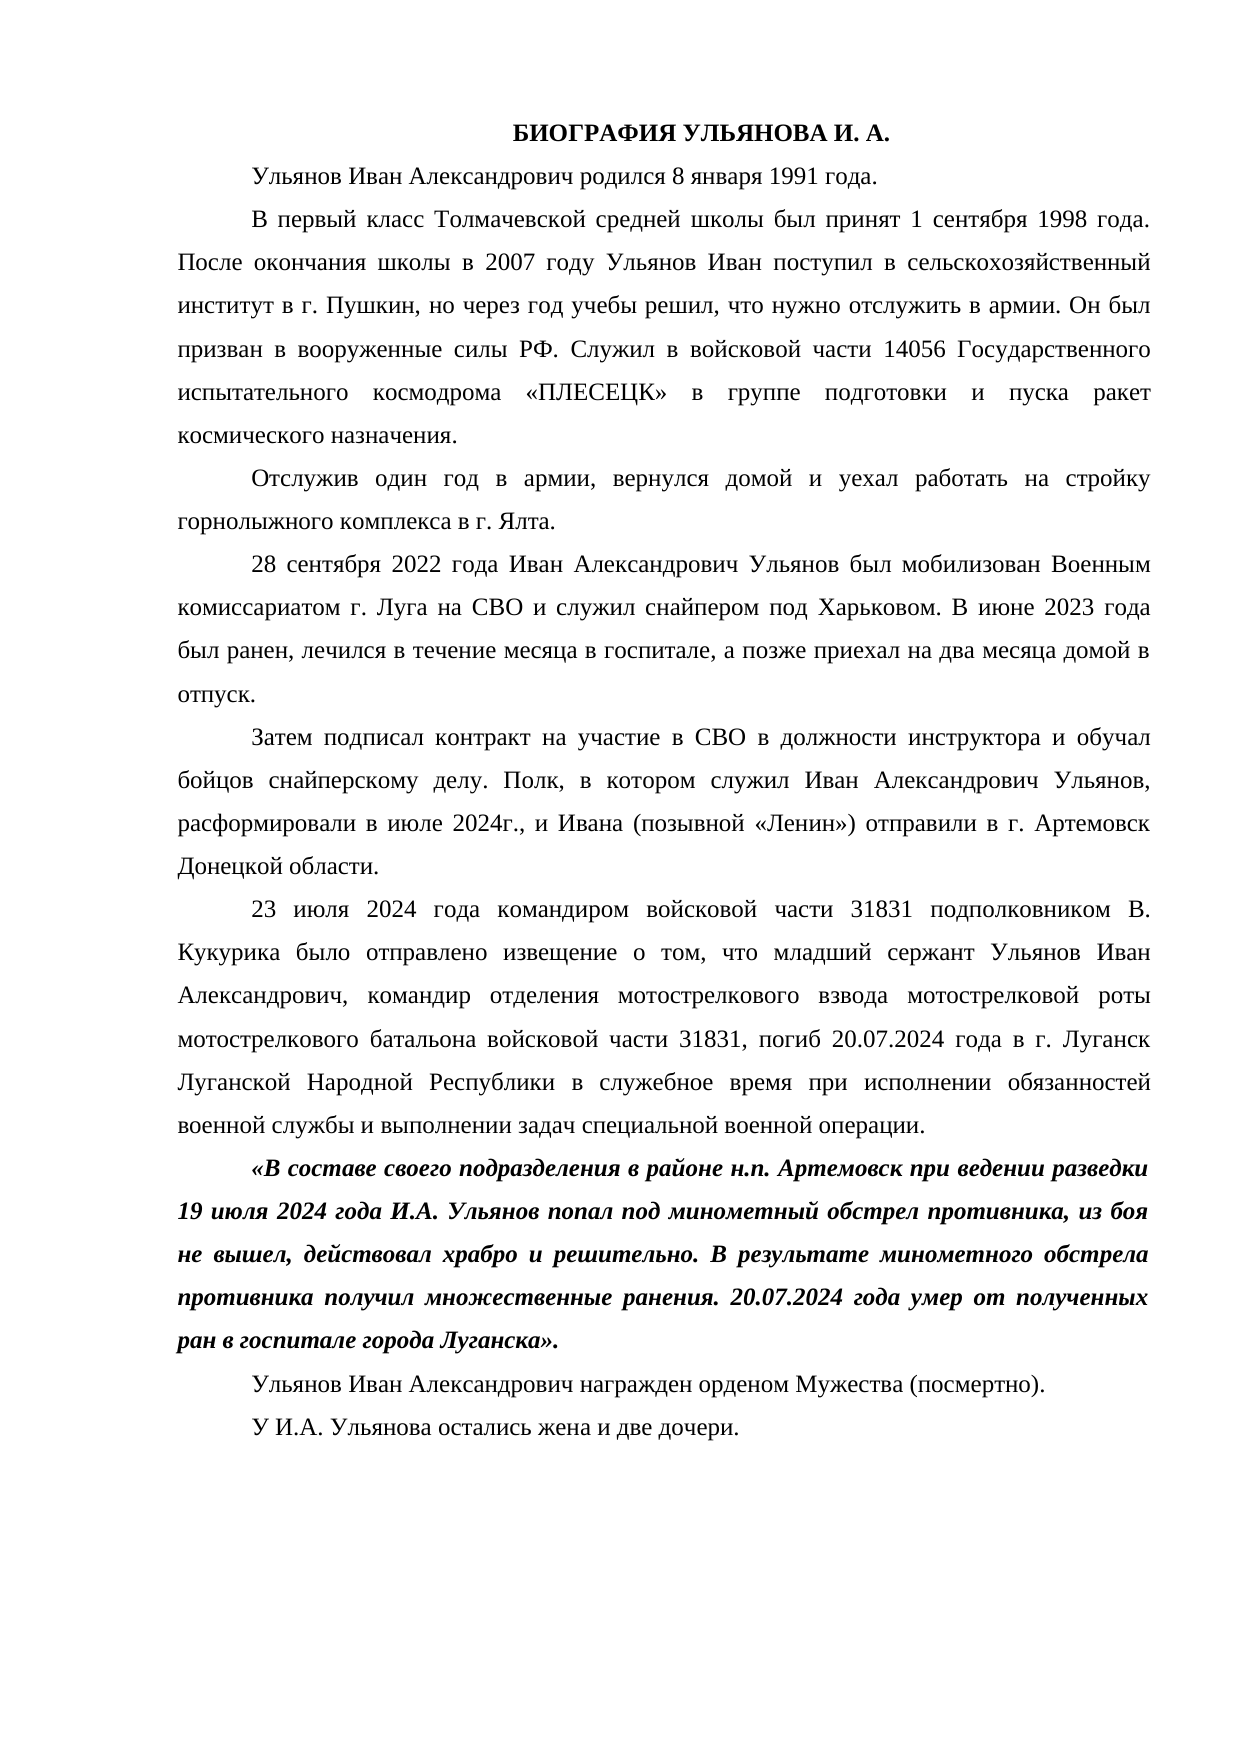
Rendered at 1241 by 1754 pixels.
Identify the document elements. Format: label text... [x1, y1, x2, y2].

text В первый класс Толмачевской средней школы был принят 1 сентября 1998 года. После окончания школы в 2007 году Ульянов Иван поступил в сельскохозяйственный институт в г. Пушкин, но через год учебы решил, что нужно отслужить в армии. Он был призван в вооруженные силы РФ. Служил в войсковой части 14056 Государственного испытательного космодрома «ПЛЕСЕЦК» в группе подготовки и пуска ракет космического назначения. [177, 204, 1152, 449]
text 28 сентября 2022 года Иван Александрович Ульянов был мобилизован Военным комиссариатом г. Луга на СВО и служил снайпером под Харьковом. В июне 2023 года был ранен, лечился в течение месяца в госпитале, а позже приехал на два месяца домой в отпуск. [177, 549, 1152, 707]
text Ульянов Иван Александрович родился 8 января 1991 года. [177, 161, 1152, 190]
text 23 июля 2024 года командиром войсковой части 31831 подполковником В. Кукурика было отправлено извещение о том, что младший сержант Ульянов Иван Александрович, командир отделения мотострелкового взвода мотострелковой роты мотострелкового батальона войсковой части 31831, погиб 20.07.2024 года в г. Луганск Луганской Народной Республики в служебное время при исполнении обязанностей военной службы и выполнении задач специальной военной операции. [177, 894, 1152, 1139]
text БИОГРАФИЯ УЛЬЯНОВА И. А. [177, 118, 1152, 147]
text Затем подписал контракт на участие в СВО в должности инструктора и обучал бойцов снайперскому делу. Полк, в котором служил Иван Александрович Ульянов, расформировали в июле 2024г., и Ивана (позывной «Ленин») отправили в г. Артемовск Донецкой области. [177, 722, 1152, 880]
text Ульянов Иван Александрович награжден орденом Мужества (посмертно). [177, 1369, 1152, 1397]
text «В составе своего подразделения в районе н.п. Артемовск при ведении разведки 19 июля 2024 года И.А. Ульянов попал под минометный обстрел противника, из боя не вышел, действовал храбро и решительно. В результате минометного обстрела противника получил множественные ранения. 20.07.2024 года умер от полученных ран в госпитале города Луганска». [177, 1153, 1152, 1354]
text Отслужив один год в армии, вернулся домой и уехал работать на стройку горнолыжного комплекса в г. Ялта. [177, 463, 1152, 535]
text У И.А. Ульянова остались жена и две дочери. [177, 1412, 1152, 1441]
